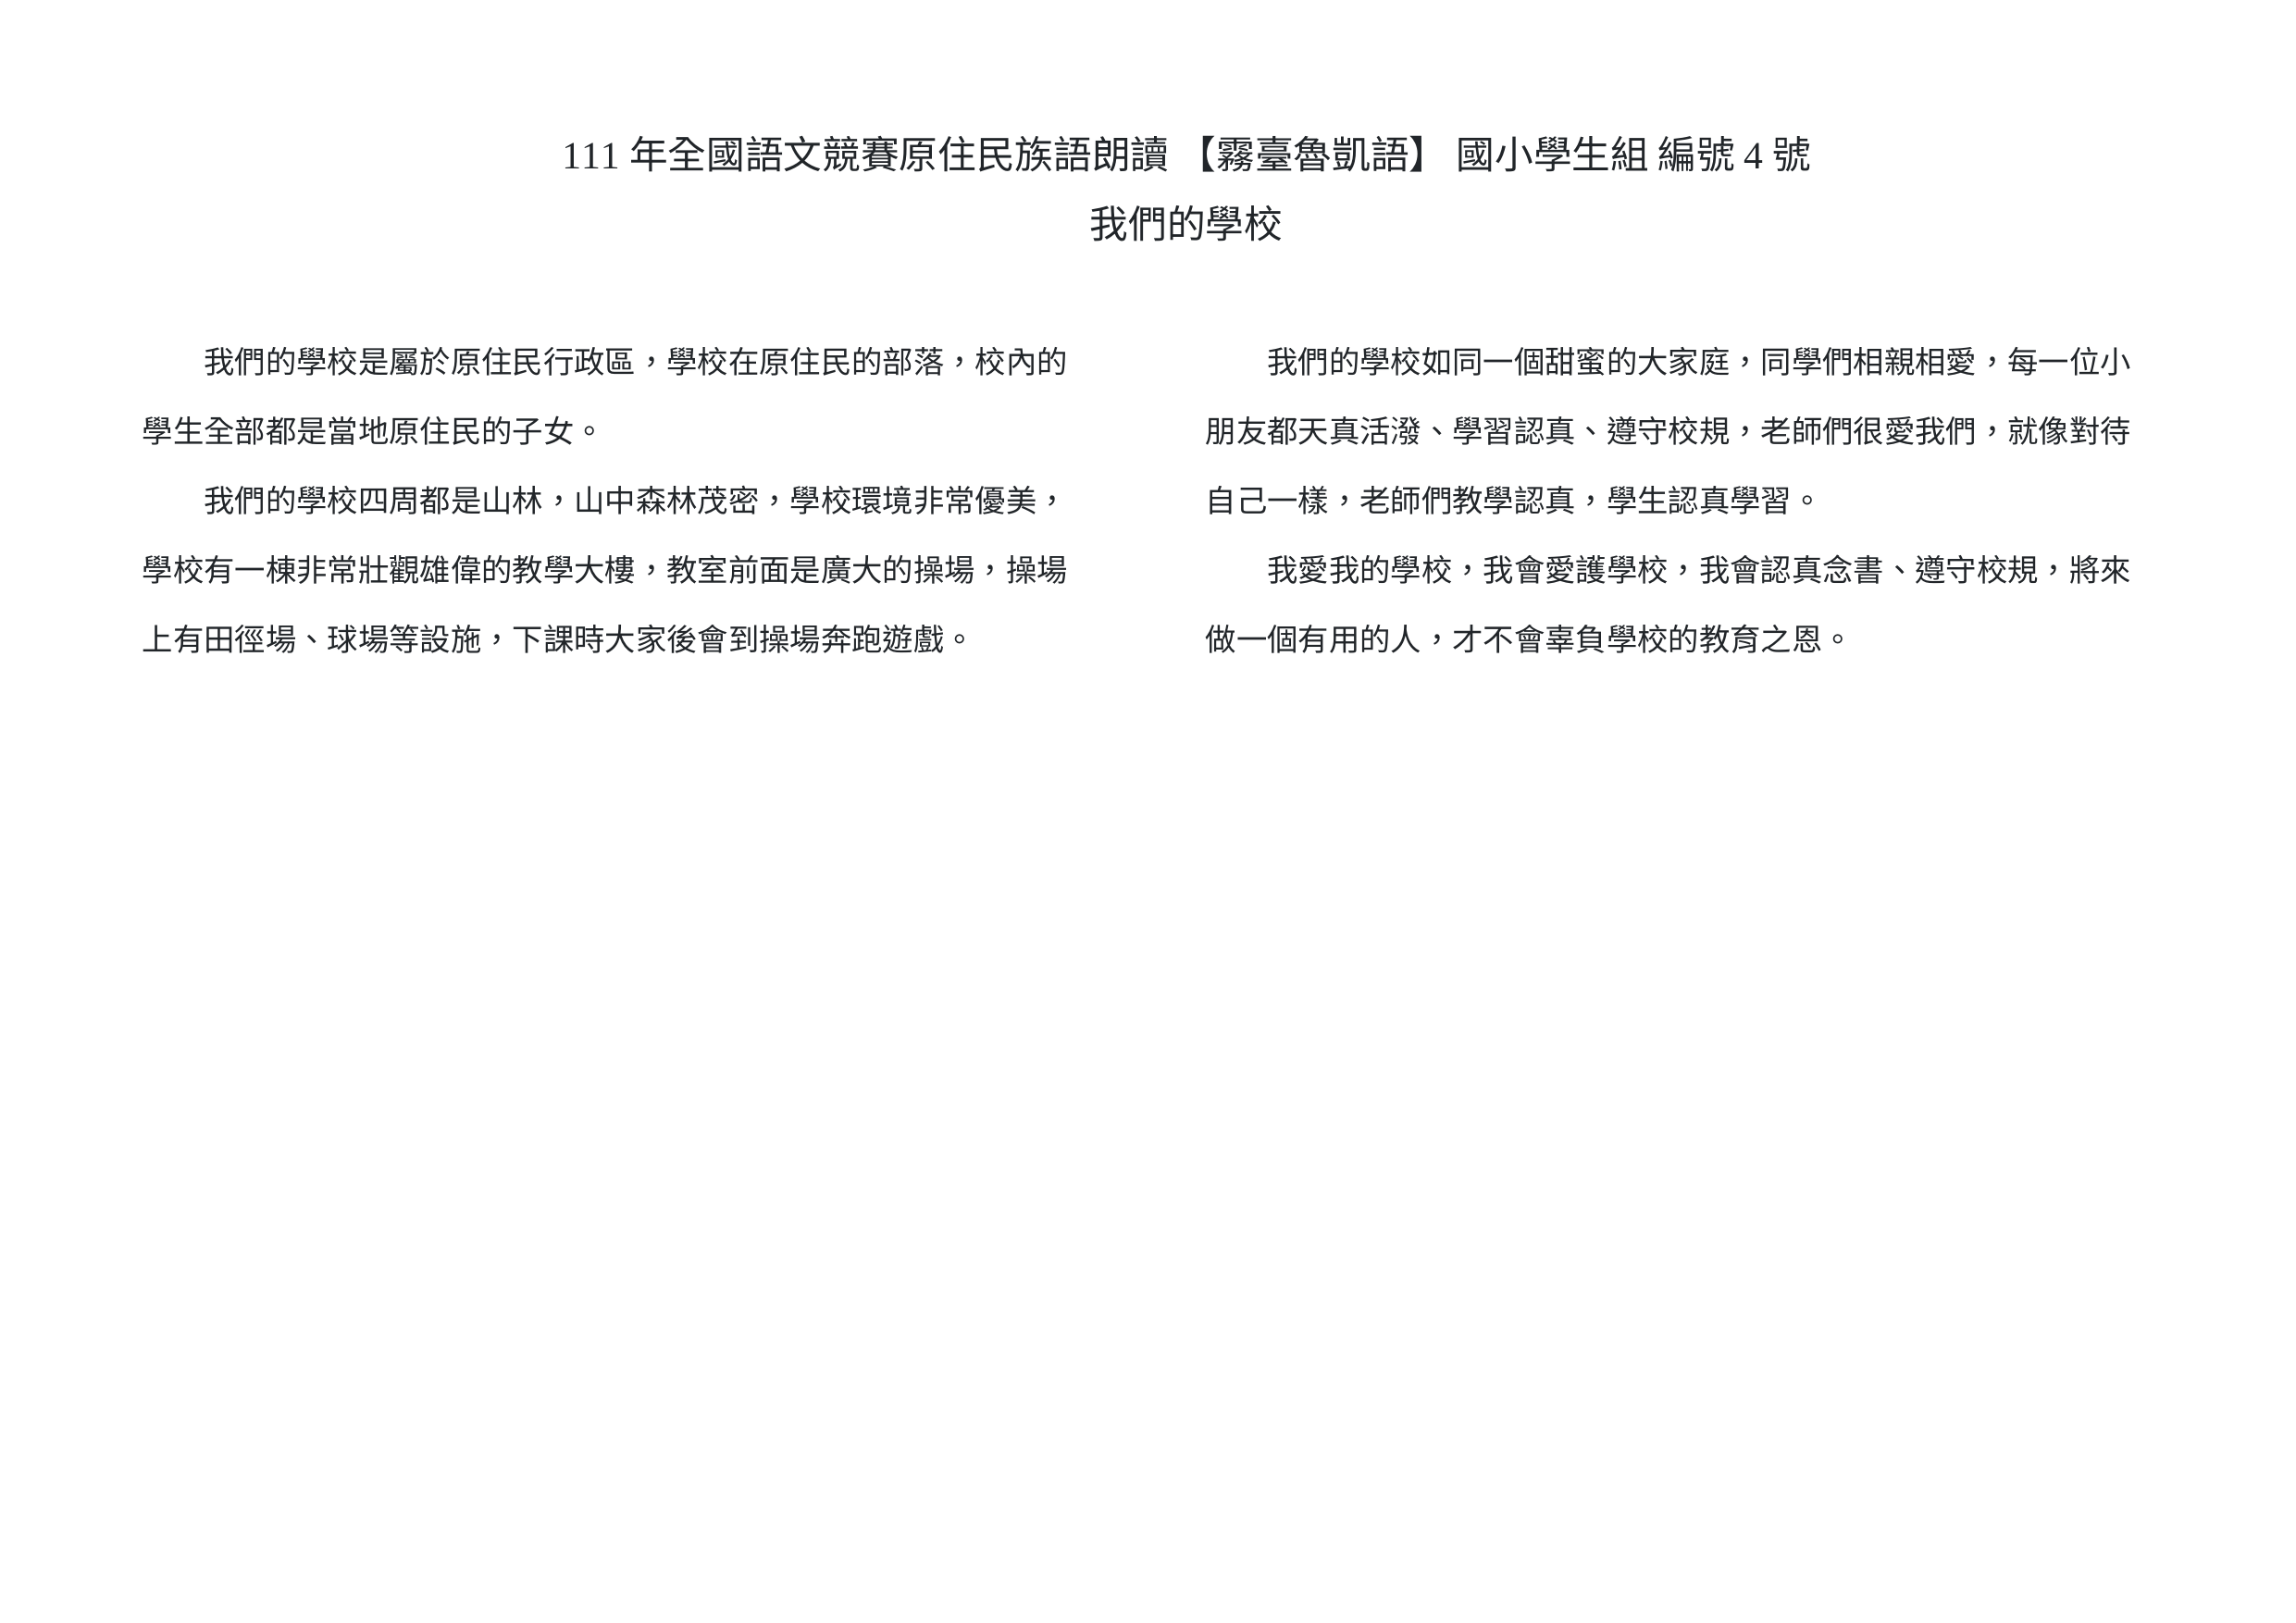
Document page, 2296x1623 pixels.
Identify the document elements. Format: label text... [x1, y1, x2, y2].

text 111 年全國語文競賽原住民族語朗讀 【霧臺魯凱語】 國小學生組 編號 4 號 [142, 118, 2153, 187]
text 我們的學校如同一個甜蜜的大家庭，同學們相親相愛，每一位小朋友都天真活潑、學習認真、遵守校規，老師們很愛我們，就像對待自己一樣，老師們教學認真，學生認真學習。 [1206, 326, 2153, 534]
text 我們的學校 [142, 187, 2153, 256]
text 我愛我的學校，我會愛護學校，我會認真念書、遵守校規，將來做一個有用的人，才不會辜負學校的教育之恩。 [1206, 534, 2153, 673]
text 我們的學校是屬於原住民行政區，學校在原住民的部落，校內的學生全部都是當地原住民的子女。 [142, 326, 1090, 465]
text 我們的學校四周都是山林，山中森林茂密，學校環境非常優美，學校有一棟非常壯觀雄偉的教學大樓，教室前面是廣大的操場，操場上有田徑場、球場等設施，下課時大家後會到操場奔跑遊戲。 [142, 465, 1090, 673]
